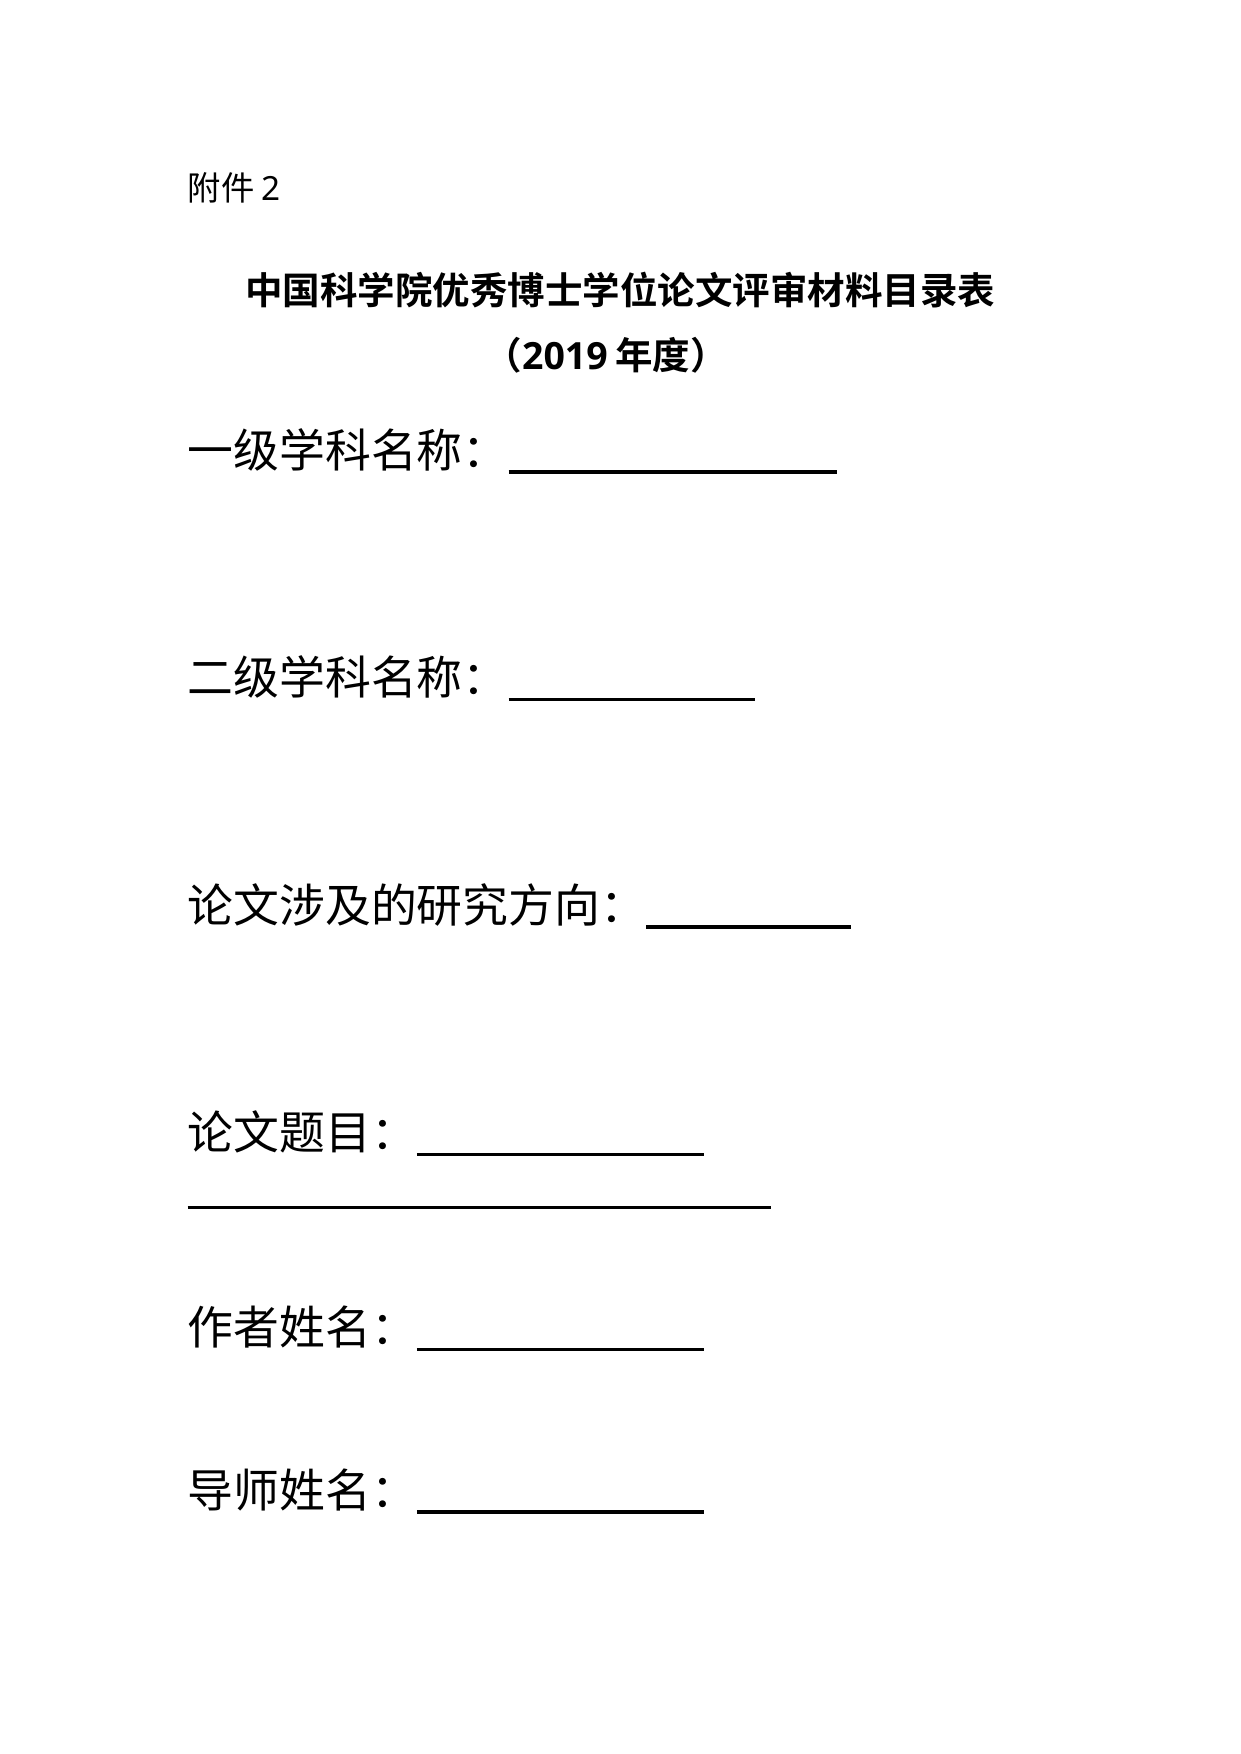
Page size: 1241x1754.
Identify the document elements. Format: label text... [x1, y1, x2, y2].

text 导师姓名： [187, 1438, 1053, 1536]
text （2019年度） [187, 321, 1053, 386]
text 中国科学院优秀博士学位论文评审材料目录表 [187, 256, 1053, 321]
text 附件2 [187, 162, 1053, 210]
text 论文题目： [187, 1081, 1053, 1178]
text 一级学科名称： [187, 398, 1053, 496]
text 作者姓名： [187, 1276, 1053, 1373]
text 二级学科名称： [187, 626, 1053, 723]
text 论文涉及的研究方向： [187, 853, 1053, 951]
